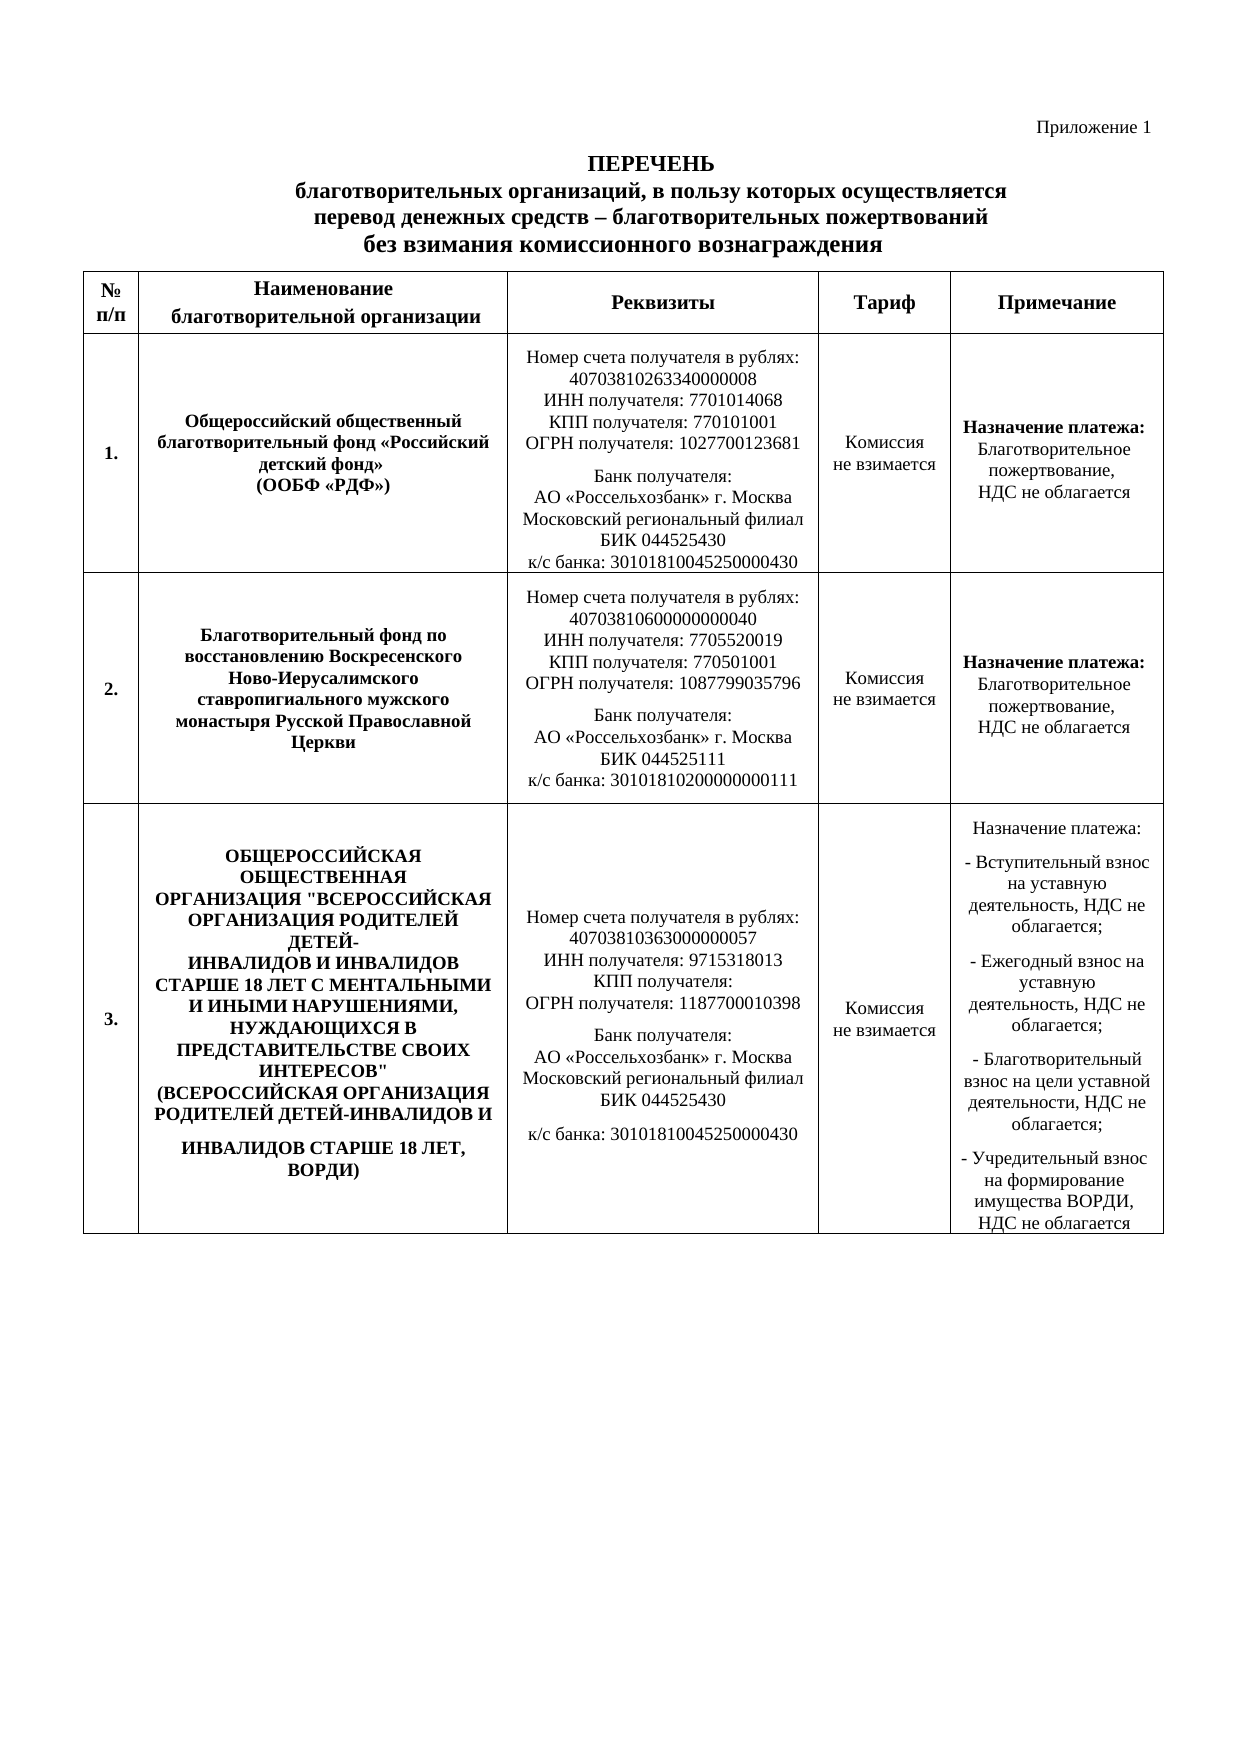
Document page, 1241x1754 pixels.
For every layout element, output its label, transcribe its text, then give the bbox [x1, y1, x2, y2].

table_cell Комиссия не взимается [819, 804, 950, 1233]
table_header Тариф [819, 272, 950, 332]
table_cell Назначение платежа: - Вступительный взнос на уставную деятельность, НДС не облагается; - Ежегодный взнос на уставную деятельность, НДС не облагается; - Благотворительный взнос на цели уставной деятельности, НДС не облагается; - Учредительный взнос на формирование имущества ВОРДИ, НДС не облагается [951, 804, 1163, 1233]
table_header Примечание [951, 272, 1163, 332]
table_cell Номер счета получателя в рублях: 40703810263340000008 ИНН получателя: 7701014068 КПП получателя: 770101001 ОГРН получателя: 1027700123681 Банк получателя: АО «Россельхозбанк» г. Москва Московский региональный филиал БИК 044525430 к/с банка: 30101810045250000430 [508, 334, 818, 572]
table_cell Комиссия не взимается [819, 334, 950, 572]
table_cell 1. [84, 334, 138, 572]
table_cell Номер счета получателя в рублях: 40703810600000000040 ИНН получателя: 7705520019 КПП получателя: 770501001 ОГРН получателя: 1087799035796 Банк получателя: АО «Россельхозбанк» г. Москва БИК 044525111 к/с банка: 30101810200000000111 [508, 573, 818, 803]
text Приложение 1 [169, 116, 1152, 138]
table_header Наименование благотворительной организации [139, 272, 507, 332]
text Перечень [94, 150, 1152, 177]
table_cell Назначение платежа: Благотворительное пожертвование, НДС не облагается [951, 334, 1163, 572]
table_cell Общероссийский общественный благотворительный фонд «Российский детский фонд» (ООБФ «РДФ») [139, 334, 507, 572]
text без взимания комиссионного вознаграждения [94, 229, 1152, 258]
table_cell Номер счета получателя в рублях: 40703810363000000057 ИНН получателя: 9715318013 КПП получателя: ОГРН получателя: 1187700010398 Банк получателя: АО «Россельхозбанк» г. Москва Московский региональный филиал БИК 044525430 к/с банка: 30101810045250000430 [508, 804, 818, 1233]
table_cell 3. [84, 804, 138, 1233]
table_header № п/п [84, 272, 138, 332]
table_cell Назначение платежа: Благотворительное пожертвование, НДС не облагается [951, 573, 1163, 803]
text благотворительных организаций, в пользу которых осуществляется [94, 177, 1152, 203]
table_cell 2. [84, 573, 138, 803]
text перевод денежных средств – благотворительных пожертвований [94, 203, 1152, 229]
table_header Реквизиты [508, 272, 818, 332]
table_cell Благотворительный фонд по восстановлению Воскресенского Ново-Иерусалимского ставропигиального мужского монастыря Русской Православной Церкви [139, 573, 507, 803]
table_cell ОБЩЕРОССИЙСКАЯ ОБЩЕСТВЕННАЯ ОРГАНИЗАЦИЯ "ВСЕРОССИЙСКАЯ ОРГАНИЗАЦИЯ РОДИТЕЛЕЙ ДЕТЕЙ- ИНВАЛИДОВ И ИНВАЛИДОВ СТАРШЕ 18 ЛЕТ С МЕНТАЛЬНЫМИ И ИНЫМИ НАРУШЕНИЯМИ, НУЖДАЮЩИХСЯ В ПРЕДСТАВИТЕЛЬСТВЕ СВОИХ ИНТЕРЕСОВ" (ВСЕРОССИЙСКАЯ ОРГАНИЗАЦИЯ РОДИТЕЛЕЙ ДЕТЕЙ-ИНВАЛИДОВ И ИНВАЛИДОВ СТАРШЕ 18 ЛЕТ, ВОРДИ) [139, 804, 507, 1233]
table_cell Комиссия не взимается [819, 573, 950, 803]
